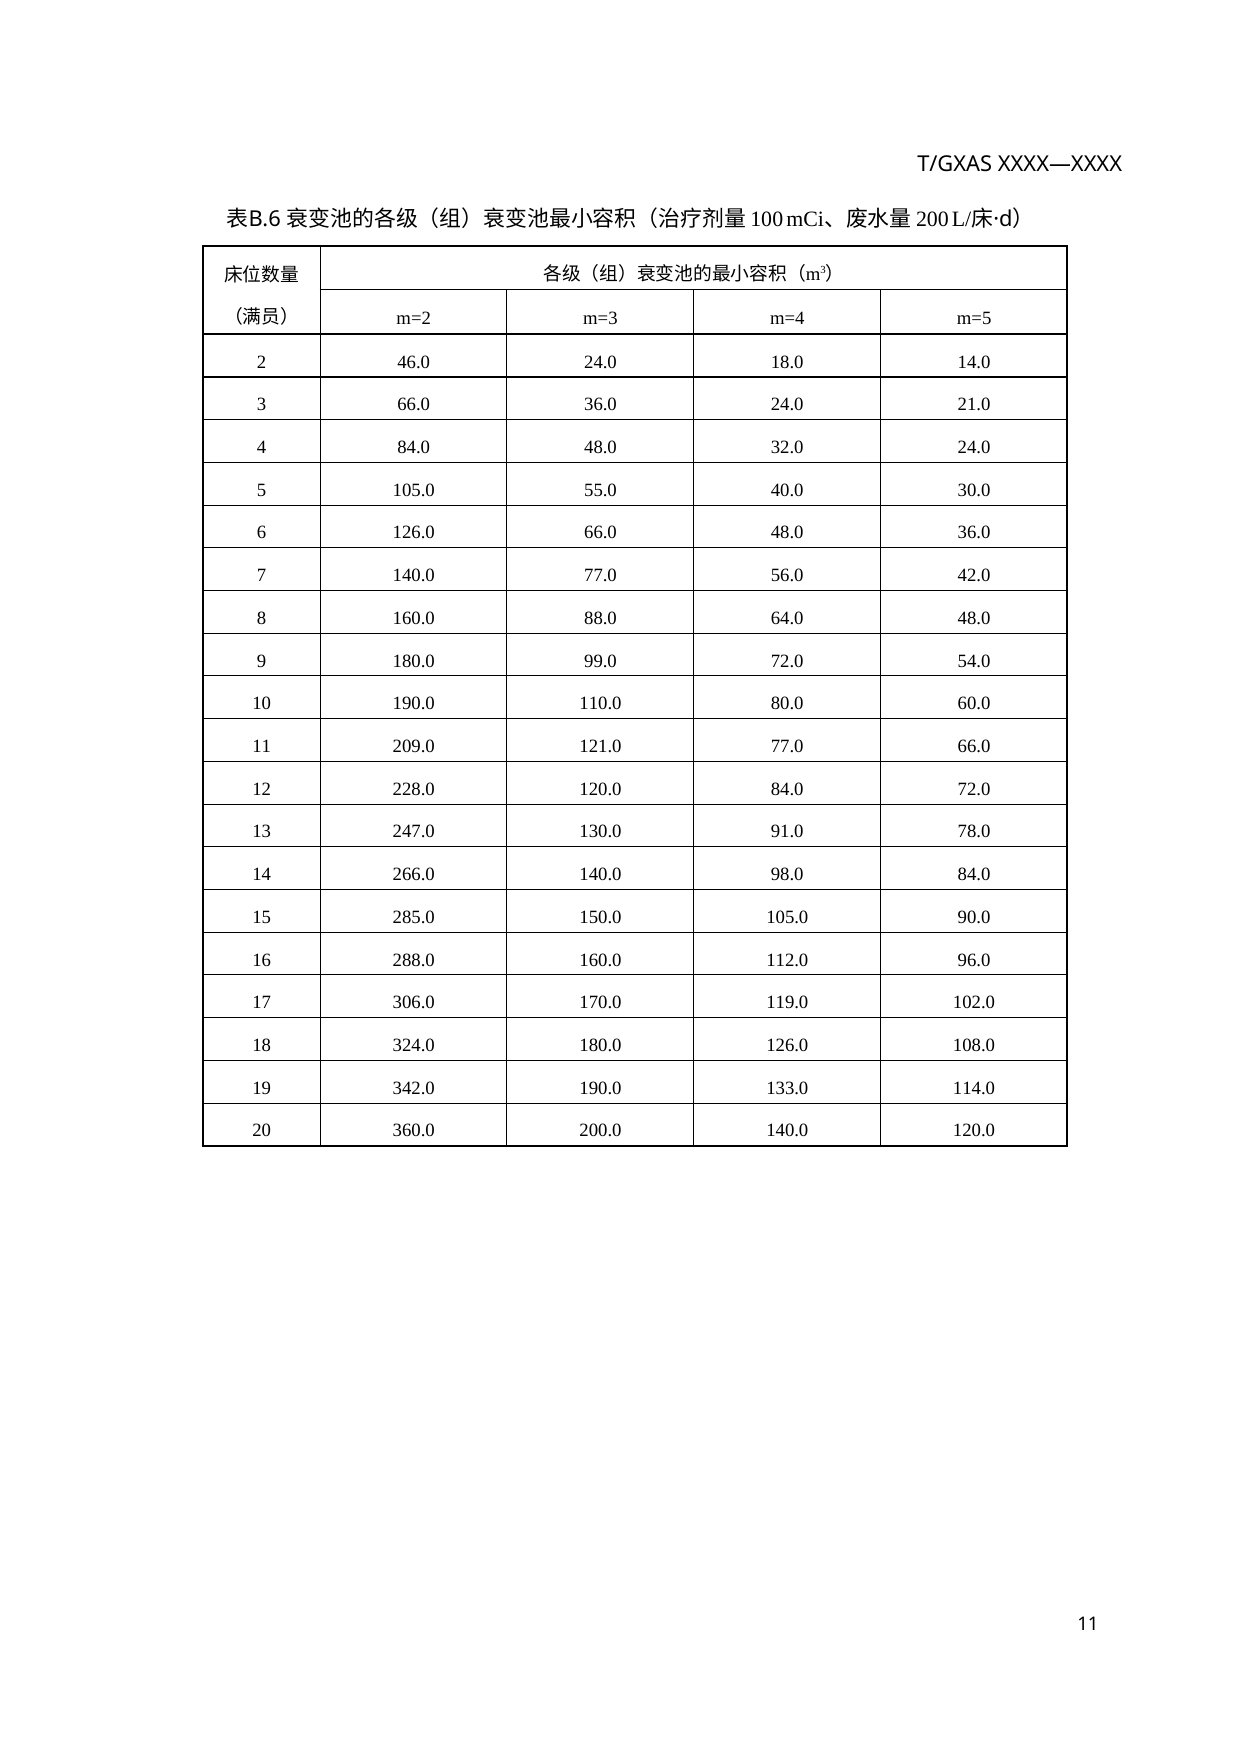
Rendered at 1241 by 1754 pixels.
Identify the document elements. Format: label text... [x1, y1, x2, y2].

table_cell 110.0 [507, 676, 693, 718]
table_cell 72.0 [881, 762, 1066, 803]
table_cell 32.0 [694, 420, 880, 462]
table_cell 209.0 [321, 719, 506, 761]
table_cell 56.0 [694, 548, 880, 590]
table_cell 247.0 [321, 805, 506, 846]
table_cell 66.0 [881, 719, 1066, 761]
table_cell 112.0 [694, 933, 880, 974]
table_cell 20 [204, 1104, 320, 1145]
table_cell m=4 [694, 290, 880, 333]
table_cell 84.0 [694, 762, 880, 803]
table_cell 16 [204, 933, 320, 974]
table_cell 228.0 [321, 762, 506, 803]
table_cell 48.0 [694, 506, 880, 547]
table_cell 99.0 [507, 634, 693, 675]
table_cell 140.0 [694, 1104, 880, 1145]
table_cell 160.0 [321, 591, 506, 633]
table_cell 21.0 [881, 378, 1066, 419]
table_cell 140.0 [321, 548, 506, 590]
table_cell 4 [204, 420, 320, 462]
table_cell 5 [204, 463, 320, 504]
table_cell 30.0 [881, 463, 1066, 504]
table_cell 140.0 [507, 847, 693, 889]
table_cell 360.0 [321, 1104, 506, 1145]
table_cell 64.0 [694, 591, 880, 633]
table_cell 180.0 [507, 1018, 693, 1060]
table_cell 108.0 [881, 1018, 1066, 1060]
table_cell 10 [204, 676, 320, 718]
table_cell 105.0 [694, 890, 880, 932]
table_cell 190.0 [507, 1061, 693, 1102]
table_cell 66.0 [507, 506, 693, 547]
table_cell 36.0 [507, 378, 693, 419]
table_cell 12 [204, 762, 320, 803]
table_cell 7 [204, 548, 320, 590]
table_cell 288.0 [321, 933, 506, 974]
table_cell 6 [204, 506, 320, 547]
table_cell 91.0 [694, 805, 880, 846]
table_cell m=5 [881, 290, 1066, 333]
table_cell 15 [204, 890, 320, 932]
table_cell 78.0 [881, 805, 1066, 846]
table_cell 160.0 [507, 933, 693, 974]
table_cell 54.0 [881, 634, 1066, 675]
table_cell 266.0 [321, 847, 506, 889]
table_cell 9 [204, 634, 320, 675]
table_cell 13 [204, 805, 320, 846]
table_cell 17 [204, 975, 320, 1017]
table_cell 120.0 [507, 762, 693, 803]
table_cell 77.0 [507, 548, 693, 590]
table_cell 2 [204, 335, 320, 376]
table_cell 84.0 [321, 420, 506, 462]
table_cell 98.0 [694, 847, 880, 889]
table_cell 24.0 [694, 378, 880, 419]
table_cell 88.0 [507, 591, 693, 633]
table_cell 170.0 [507, 975, 693, 1017]
table_cell 180.0 [321, 634, 506, 675]
table_cell 19 [204, 1061, 320, 1102]
table_cell 14.0 [881, 335, 1066, 376]
table_cell 48.0 [881, 591, 1066, 633]
table_cell 36.0 [881, 506, 1066, 547]
table_cell 120.0 [881, 1104, 1066, 1145]
table_cell 84.0 [881, 847, 1066, 889]
table_cell 18.0 [694, 335, 880, 376]
table_cell 285.0 [321, 890, 506, 932]
table_cell 60.0 [881, 676, 1066, 718]
table_cell 114.0 [881, 1061, 1066, 1102]
table_cell 102.0 [881, 975, 1066, 1017]
table_cell 126.0 [694, 1018, 880, 1060]
table_cell 150.0 [507, 890, 693, 932]
table_cell 14 [204, 847, 320, 889]
table_cell 200.0 [507, 1104, 693, 1145]
table_cell 3 [204, 378, 320, 419]
table_cell 24.0 [507, 335, 693, 376]
table_cell 133.0 [694, 1061, 880, 1102]
table_cell 24.0 [881, 420, 1066, 462]
table_cell m=3 [507, 290, 693, 333]
table_cell 42.0 [881, 548, 1066, 590]
table_cell 77.0 [694, 719, 880, 761]
table_cell m=2 [321, 290, 506, 333]
table_cell 48.0 [507, 420, 693, 462]
table_cell 18 [204, 1018, 320, 1060]
table_cell 130.0 [507, 805, 693, 846]
table_cell 11 [204, 719, 320, 761]
table_cell 46.0 [321, 335, 506, 376]
table_cell 8 [204, 591, 320, 633]
table_cell 342.0 [321, 1061, 506, 1102]
table_cell 72.0 [694, 634, 880, 675]
table_cell 119.0 [694, 975, 880, 1017]
table_cell 90.0 [881, 890, 1066, 932]
table_cell 190.0 [321, 676, 506, 718]
table_header 各级（组）衰变池的最小容积（m3） [321, 247, 1066, 289]
table_cell 55.0 [507, 463, 693, 504]
table_cell 121.0 [507, 719, 693, 761]
table_cell 324.0 [321, 1018, 506, 1060]
table_cell 96.0 [881, 933, 1066, 974]
table_cell 80.0 [694, 676, 880, 718]
table_cell 40.0 [694, 463, 880, 504]
table_cell 105.0 [321, 463, 506, 504]
text 衰变池的各级（组）衰变池最小容积（治疗剂量100 mCi、废水量200 L/床·d） [148, 201, 1122, 233]
table_cell 126.0 [321, 506, 506, 547]
table_cell 66.0 [321, 378, 506, 419]
table_cell 306.0 [321, 975, 506, 1017]
table_header 床位数量 （满员） [204, 247, 320, 333]
